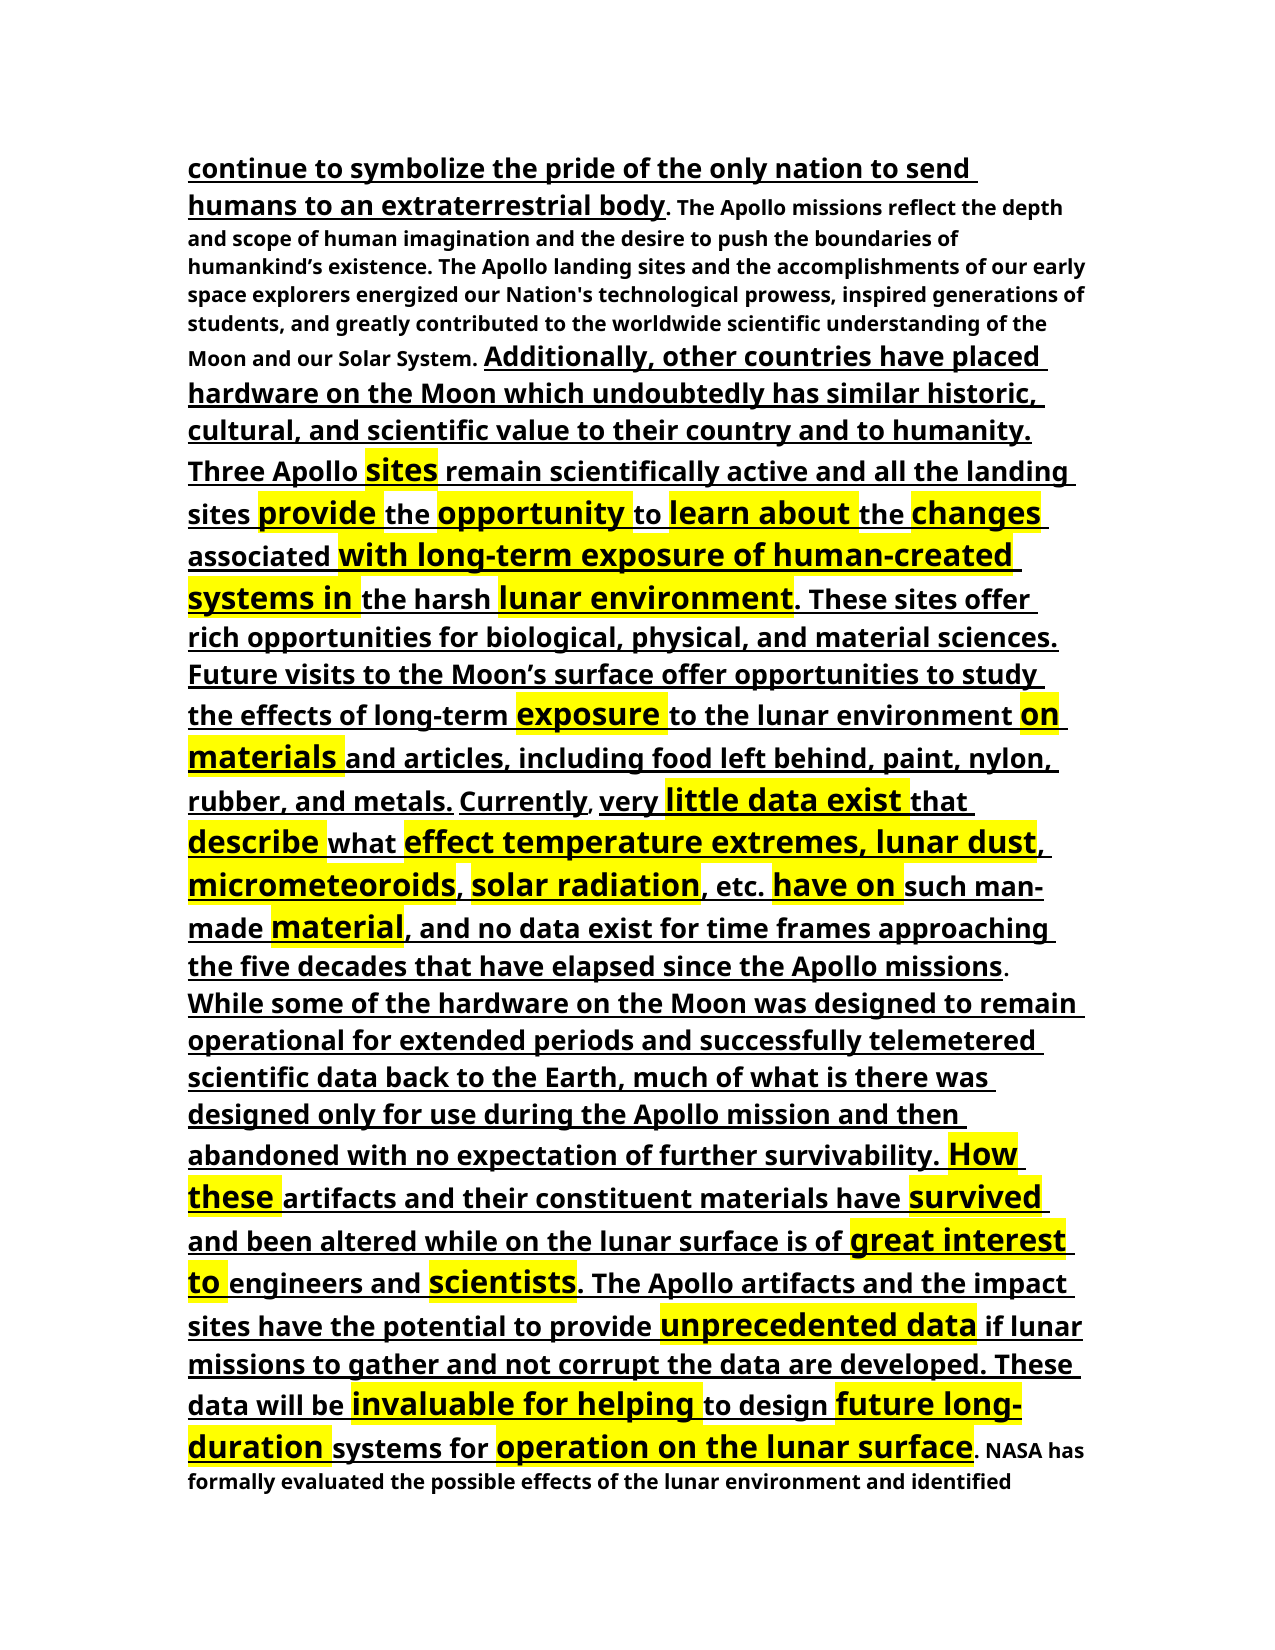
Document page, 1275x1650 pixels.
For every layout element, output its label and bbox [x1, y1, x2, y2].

text [187, 150, 1087, 1496]
